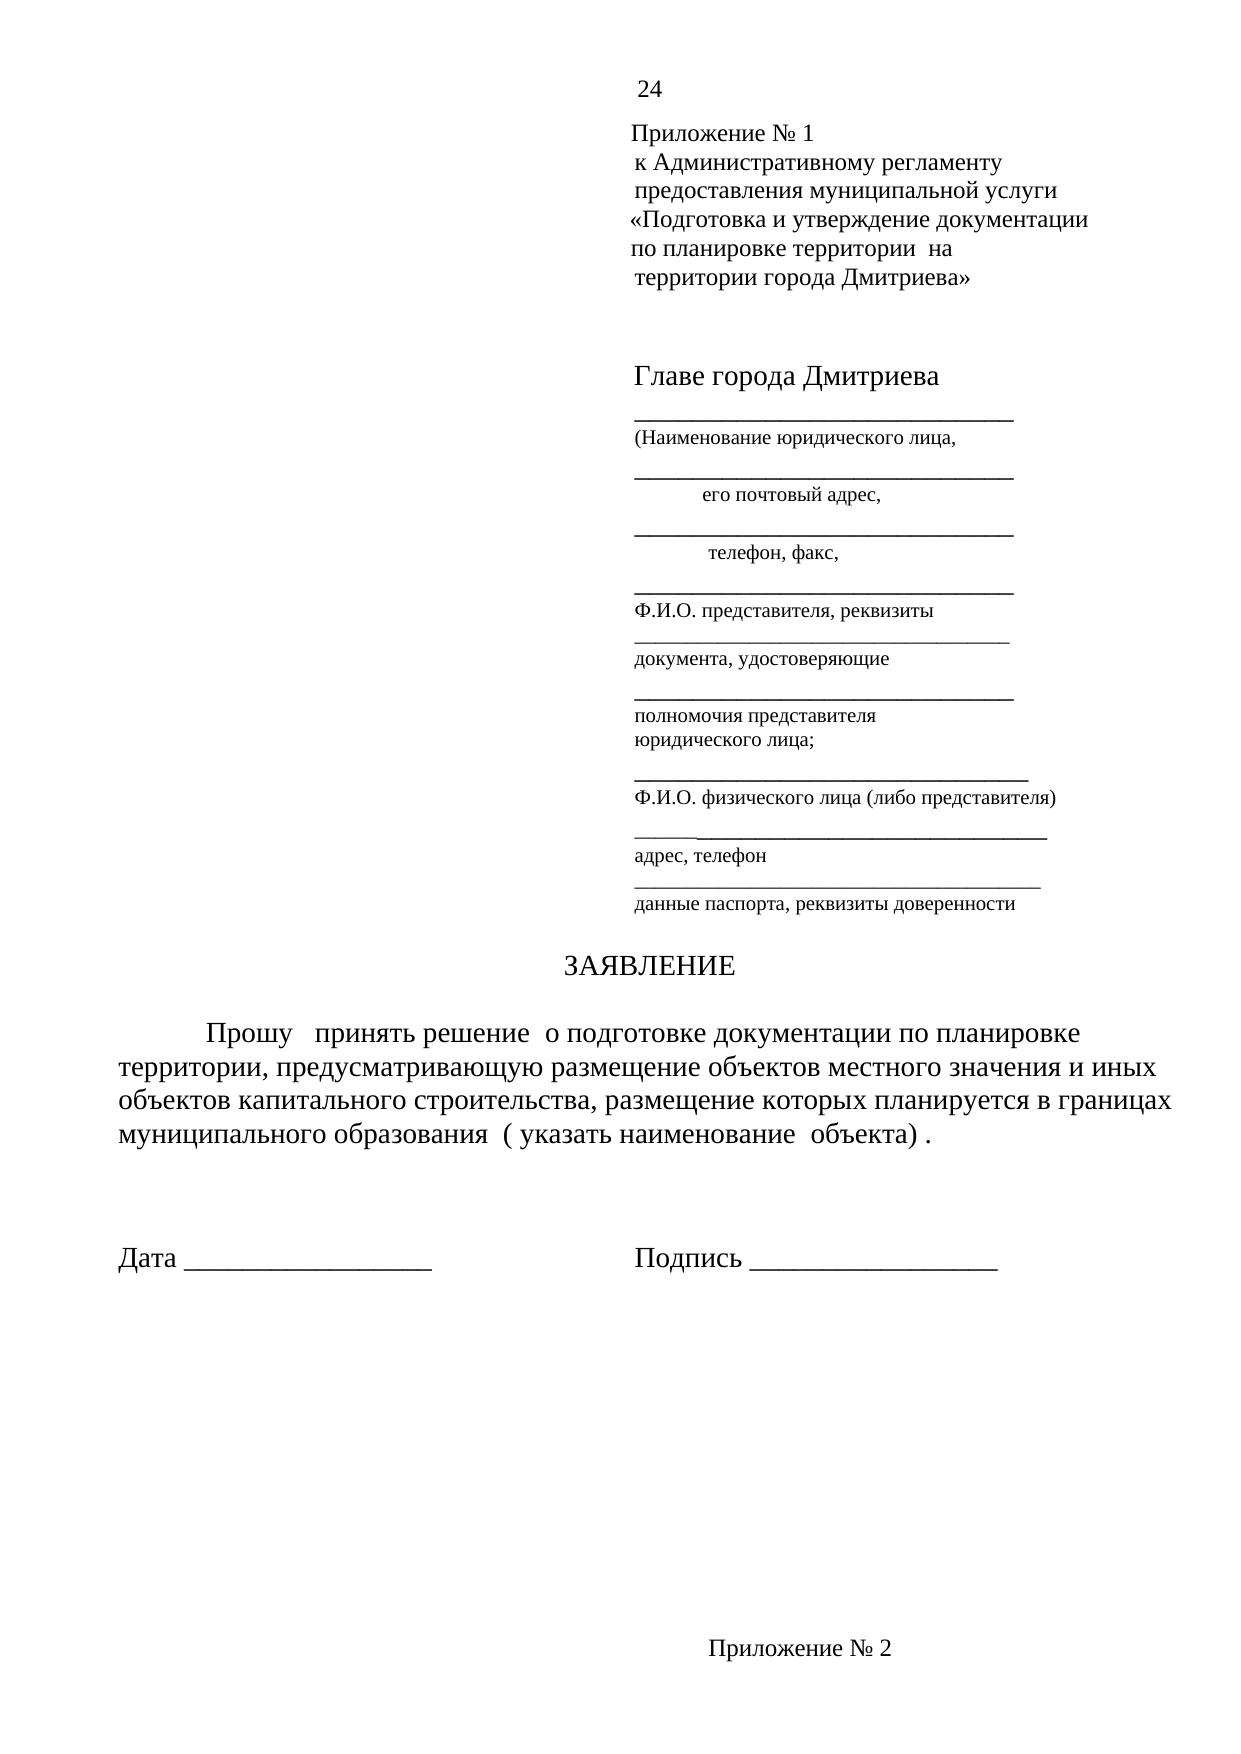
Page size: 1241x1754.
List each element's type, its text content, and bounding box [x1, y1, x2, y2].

text «Подготовка и утверждение документации [118, 204, 1181, 233]
text ____________________________________ [118, 622, 1181, 646]
text юридического лица; [118, 727, 1181, 751]
text телефон, факс, [118, 540, 1181, 564]
text __________________________ [118, 391, 1181, 425]
text данные паспорта, реквизиты доверенности [118, 891, 1181, 915]
text по планировке территории на [118, 233, 1181, 262]
text __________________________ [118, 506, 1181, 540]
text Приложение № 1 [118, 118, 1181, 147]
text к Административному регламенту [118, 147, 1181, 176]
text документа, удостоверяющие [118, 646, 1181, 670]
text ___________________________ [118, 751, 1181, 785]
text _______________________________________ [118, 867, 1181, 891]
text территории города Дмитриева» [118, 262, 1181, 291]
text (Наименование юридического лица, [118, 425, 1181, 449]
text адрес, телефон [118, 843, 1181, 867]
text предоставления муниципальной услуги [118, 176, 1181, 204]
text Ф.И.О. физического лица (либо представителя) [118, 785, 1181, 809]
text полномочия представителя [118, 703, 1181, 727]
text Главе города Дмитриева [118, 358, 1181, 391]
text ______________________________ [118, 809, 1181, 843]
text Приложение № 2 [118, 1633, 1181, 1662]
text Дата _________________ Подпись _________________ [118, 1240, 1181, 1274]
text Ф.И.О. представителя, реквизиты [118, 598, 1181, 622]
text __________________________ [118, 449, 1181, 482]
text его почтовый адрес, [118, 482, 1181, 506]
text __________________________ [118, 564, 1181, 598]
text __________________________ [118, 670, 1181, 703]
text ЗАЯВЛЕНИЕ [118, 948, 1181, 982]
text Прошу принять решение о подготовке документации по планировке территории, предусматривающую размещение объектов местного значения и иных объектов капитального строительства, размещение которых планируется в границах муниципального образования ( указать наименование объекта) . [118, 1015, 1181, 1149]
